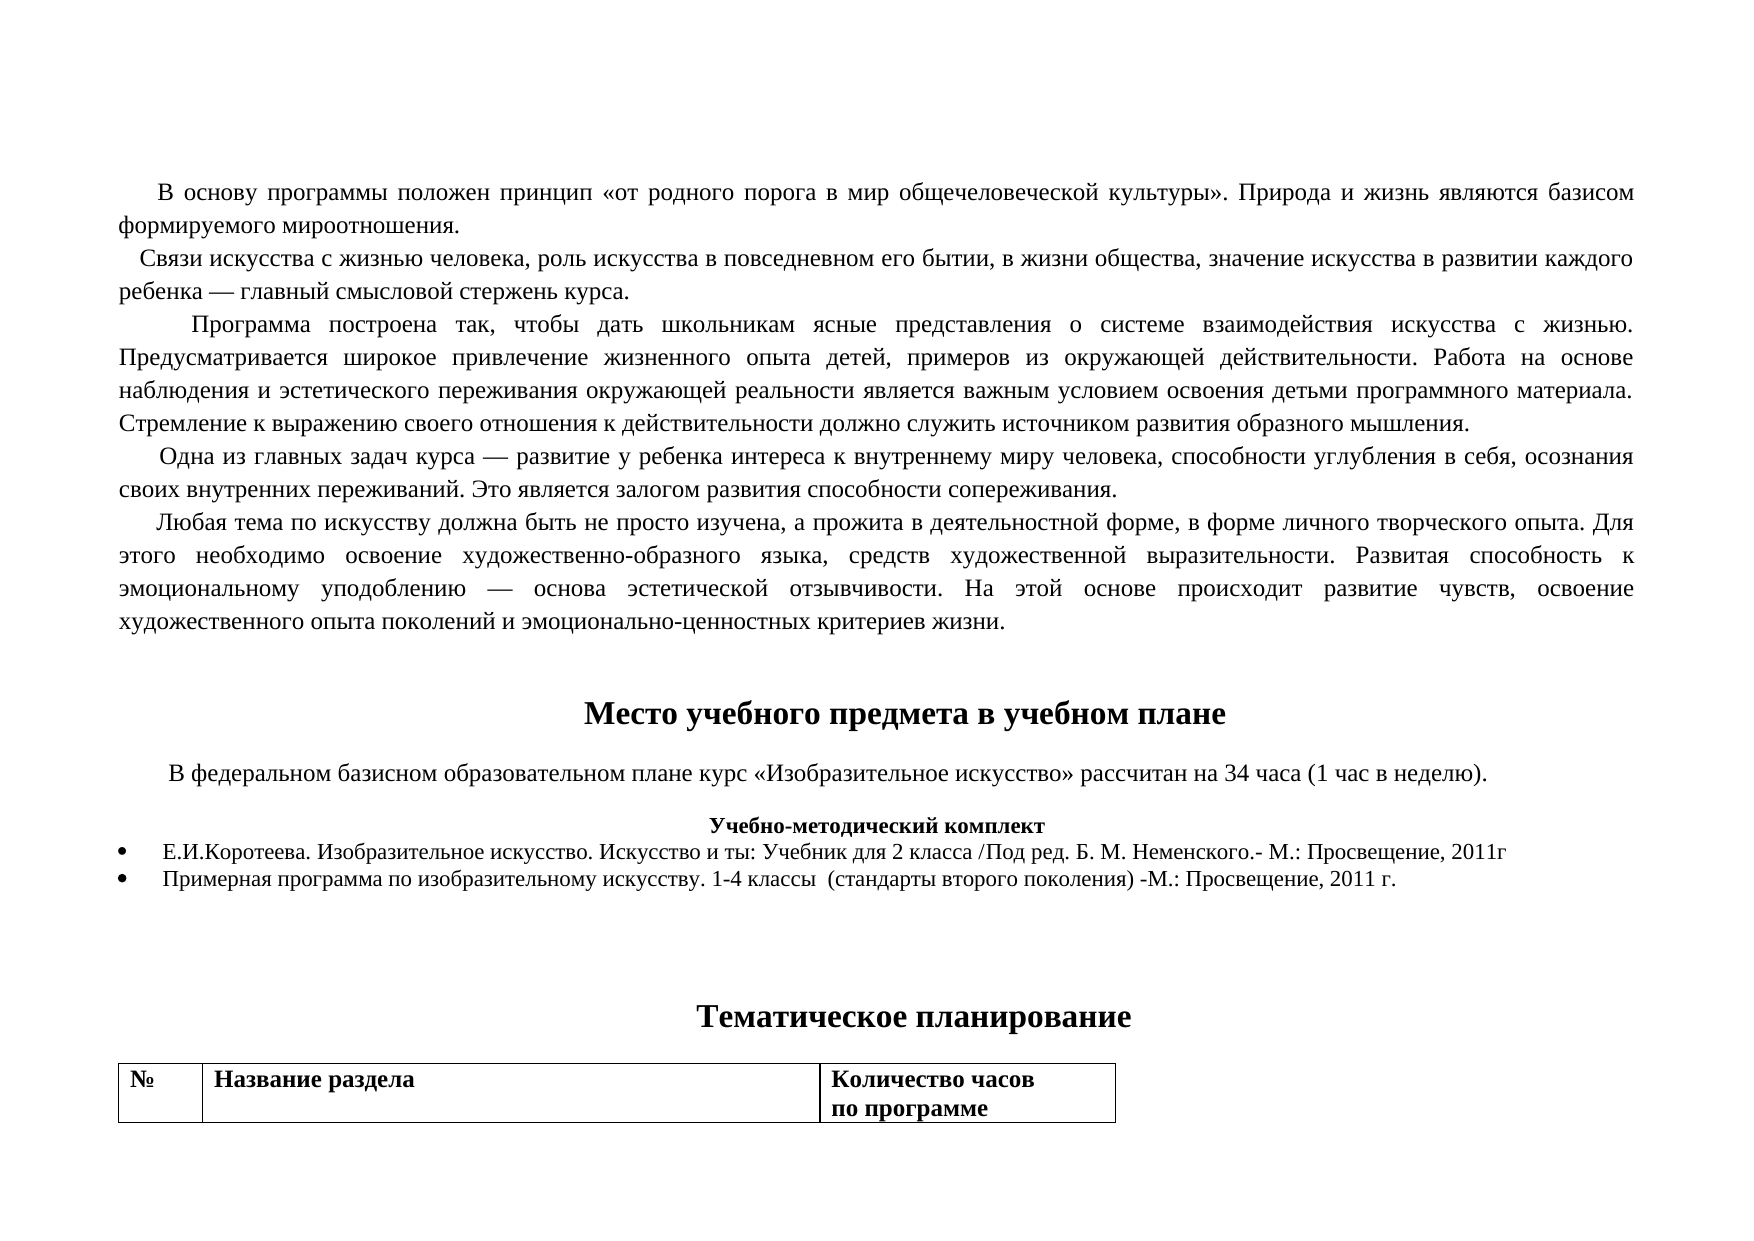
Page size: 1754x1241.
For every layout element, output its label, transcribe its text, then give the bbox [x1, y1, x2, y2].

text Программа построена так, чтобы дать школьникам ясные представления о системе взаимодействия искусства с жизнью. Предусматривается широкое привлечение жизненного опыта детей, примеров из окружающей действительности. Работа на основе наблюдения и эстетического переживания окружающей реальности является важным условием освоения детьми программного материала. Стремление к выражению своего отношения к действительности должно служить источником развития образного мышления. [119, 309, 1635, 437]
list Примерная программа по изобразительному искусству. 1-4 классы (стандарты второго поколения) -М.: Просвещение, 2011 г. [118, 865, 1636, 891]
list Е.И.Коротеева. Изобразительное искусство. Искусство и ты: Учебник для 2 класса /Под ред. Б. М. Неменского.- М.: Просвещение, 2011г [118, 838, 1636, 865]
text Любая тема по искусству должна быть не просто изучена, а прожита в деятельностной форме, в форме личного творческого опыта. Для этого необходимо освоение художественно-образного языка, средств художественной выразительности. Развитая способность к эмоциональному уподоблению — основа эстетической отзывчивости. На этой основе происходит развитие чувств, освоение художественного опыта поколений и эмоционально-ценностных критериев жизни. [119, 507, 1635, 635]
table_header Количество часов по программе [821, 1064, 1115, 1122]
text Тематическое планирование [118, 996, 1636, 1034]
text В основу программы положен принцип «от родного порога в мир общечеловеческой культуры». Природа и жизнь являются базисом формируемого мироотношения. [118, 177, 1636, 239]
text Учебно-методический комплект [118, 812, 1636, 838]
text В федеральном базисном образовательном плане курс «Изобразительное искусство» рассчитан на 34 часа (1 час в неделю). [118, 758, 1636, 787]
text Одна из главных задач курса — развитие у ребенка интереса к внутреннему миру человека, способности углубления в себя, осознания своих внутренних переживаний. Это является залогом развития способности сопереживания. [119, 441, 1635, 503]
text Место учебного предмета в учебном плане [118, 693, 1636, 732]
table_header № [119, 1064, 202, 1122]
table_header Название раздела [203, 1064, 819, 1122]
text Связи искусства с жизнью человека, роль искусства в повседневном его бытии, в жизни общества, значение искусства в развитии каждого ребенка — главный смысловой стержень курса. [119, 243, 1635, 305]
